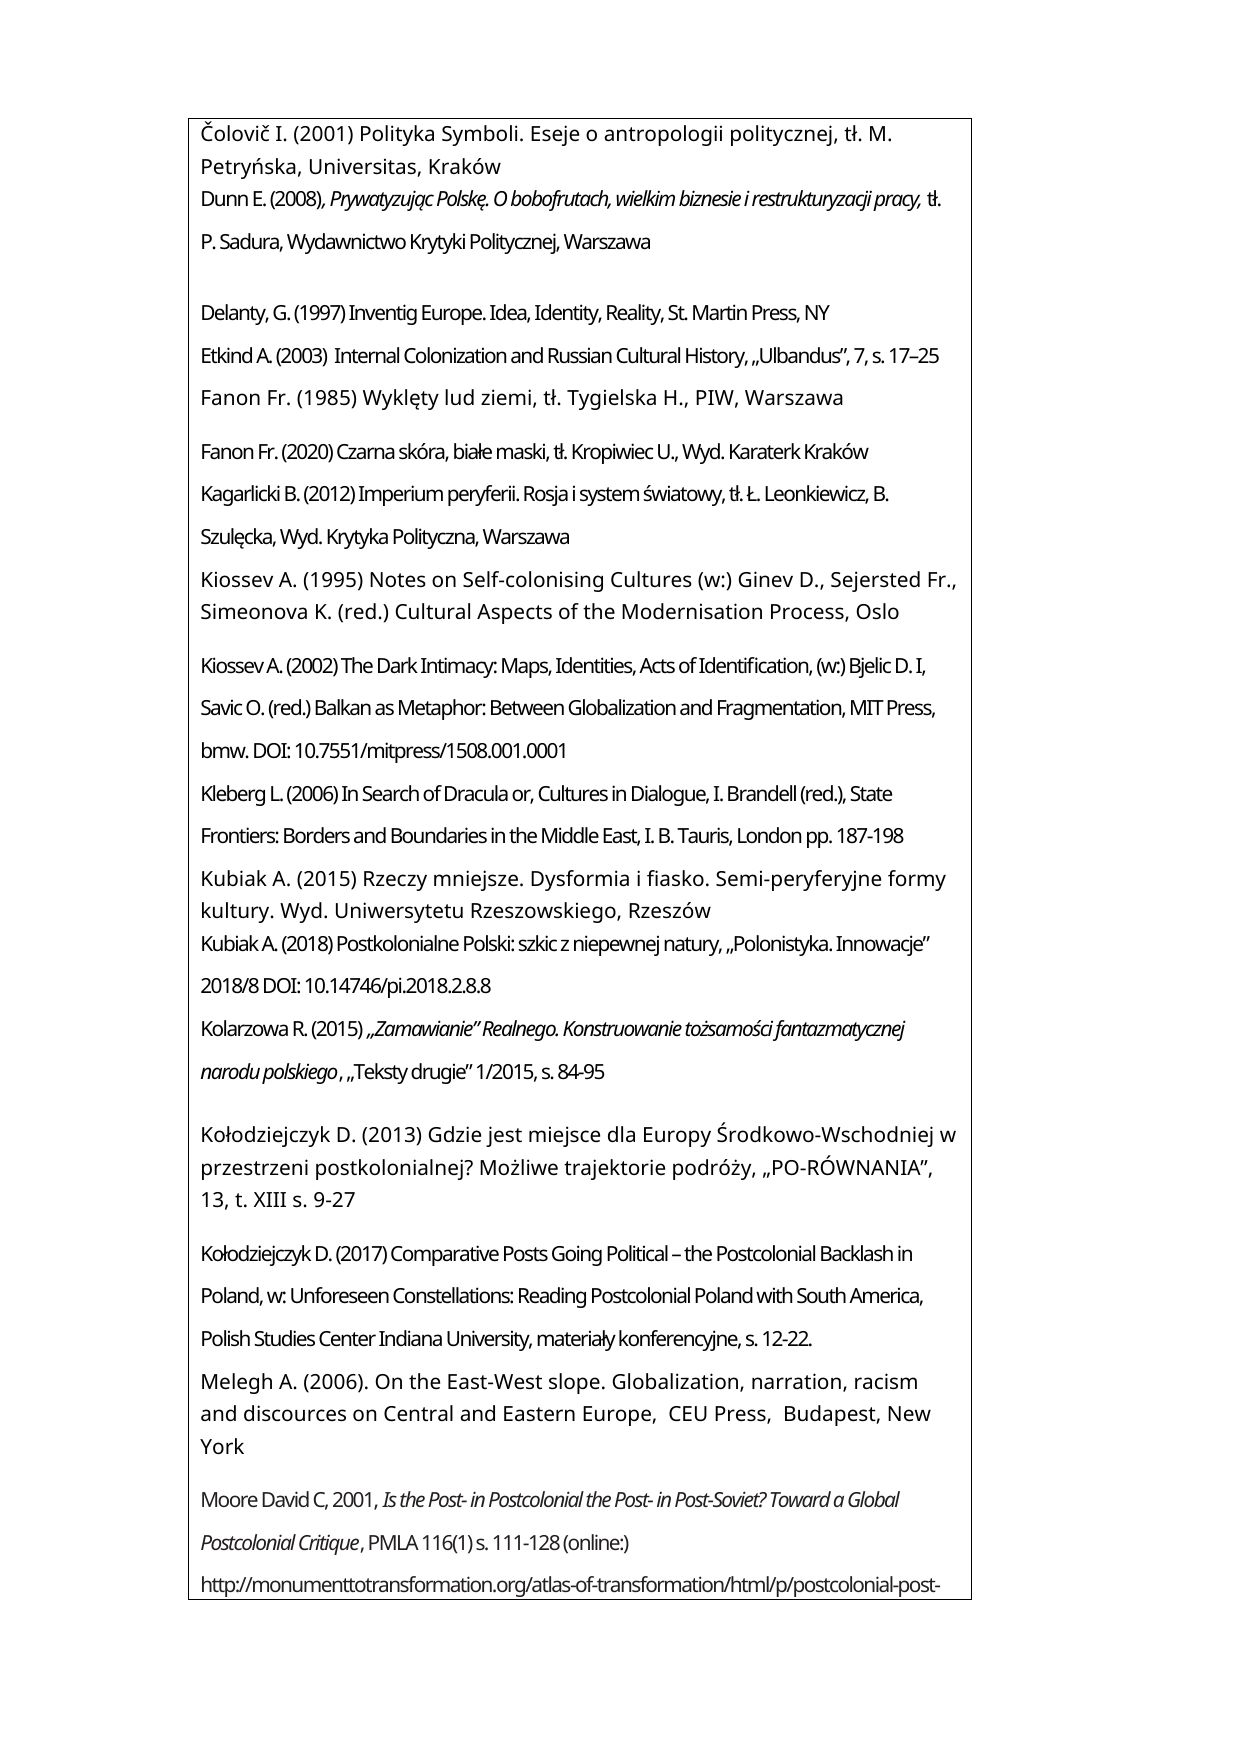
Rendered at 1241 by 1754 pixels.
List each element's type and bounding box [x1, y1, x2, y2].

table_cell [189, 119, 971, 1599]
